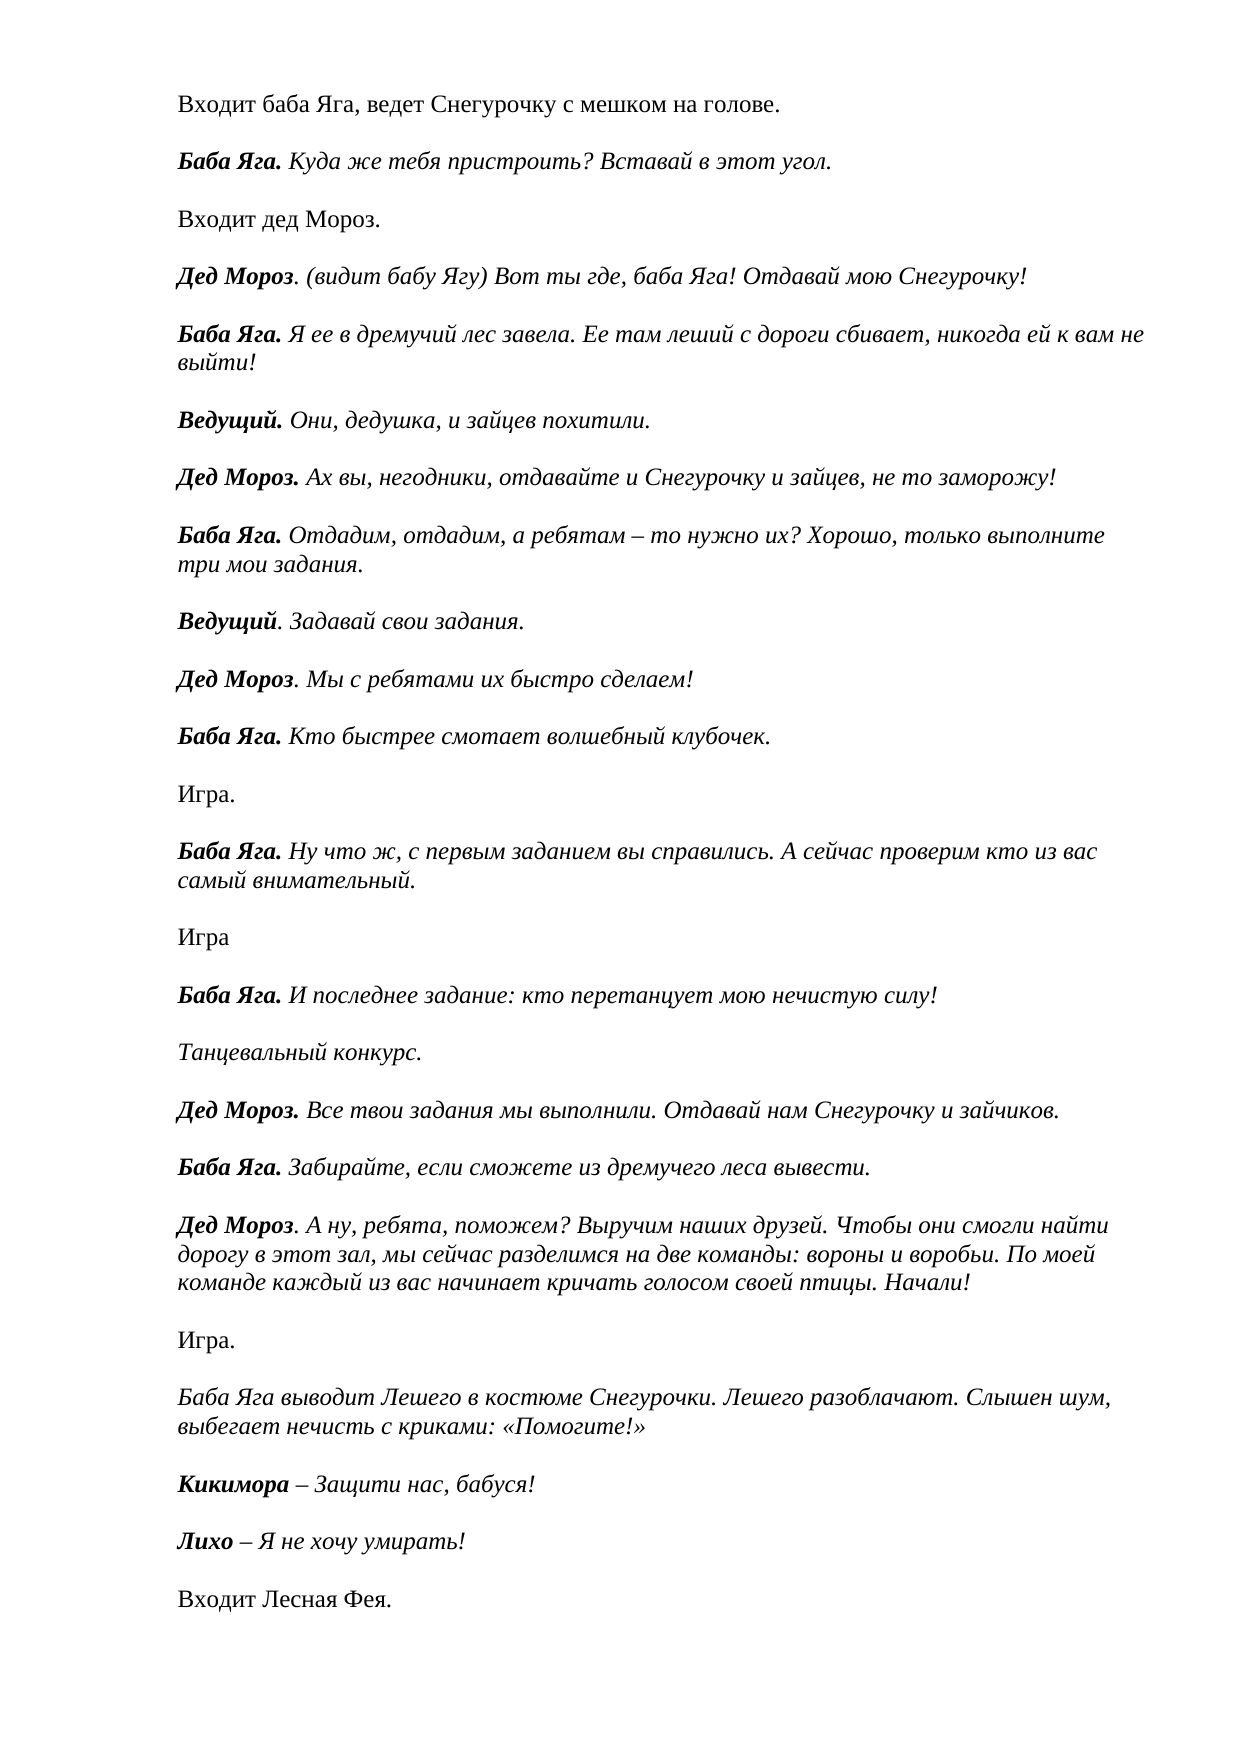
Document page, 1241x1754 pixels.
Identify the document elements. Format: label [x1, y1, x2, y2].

text [177, 89, 1152, 1641]
